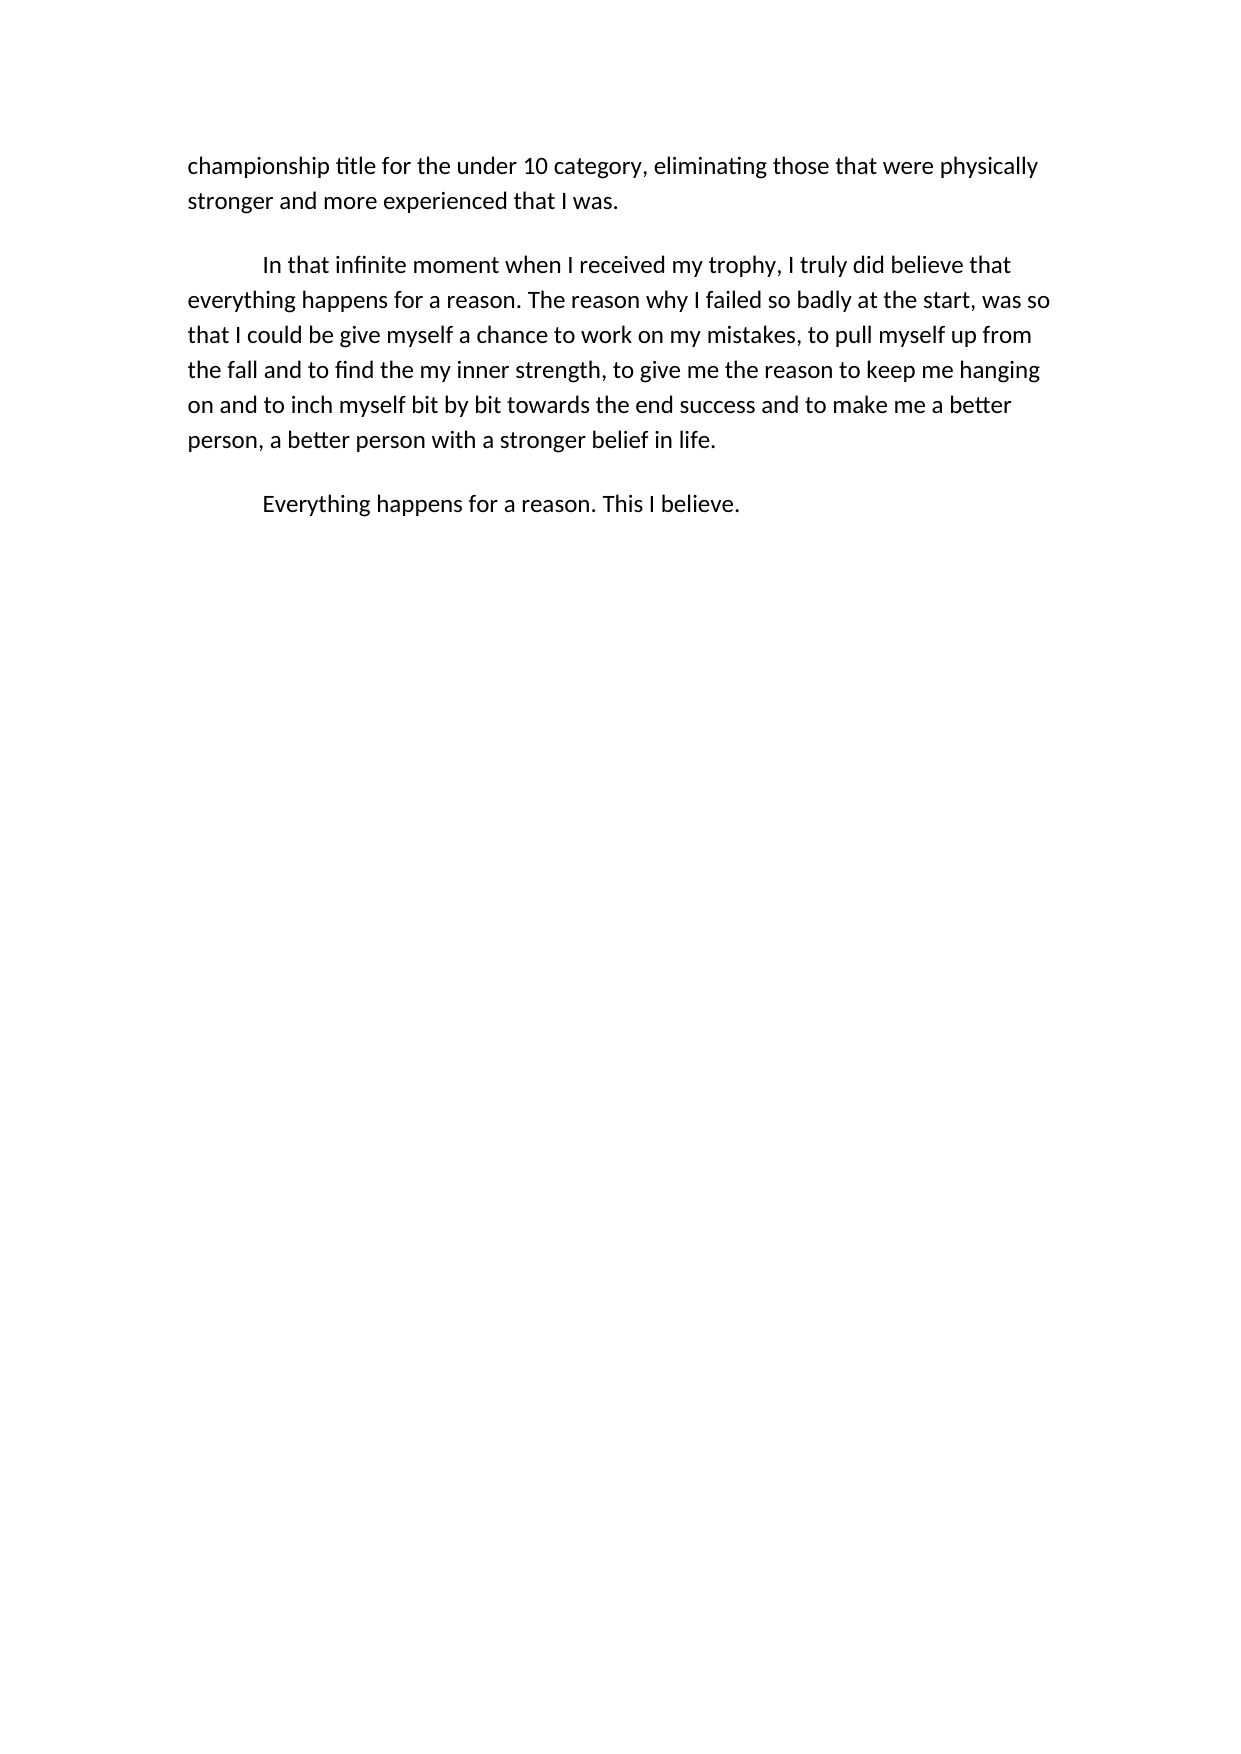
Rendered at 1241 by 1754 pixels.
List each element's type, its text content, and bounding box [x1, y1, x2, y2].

text Everything happens for a reason. This I believe. [187, 488, 1053, 519]
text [187, 150, 1053, 216]
text In that infinite moment when I received my trophy, I truly did believe that everything happens for a reason. The reason why I failed so badly at the start, was so that I could be give myself a chance to work on my mistakes, to pull myself up from the fall and to find the my inner strength, to give me the reason to keep me hanging on and to inch myself bit by bit towards the end success and to make me a better person, a better person with a stronger belief in life. [187, 249, 1053, 455]
